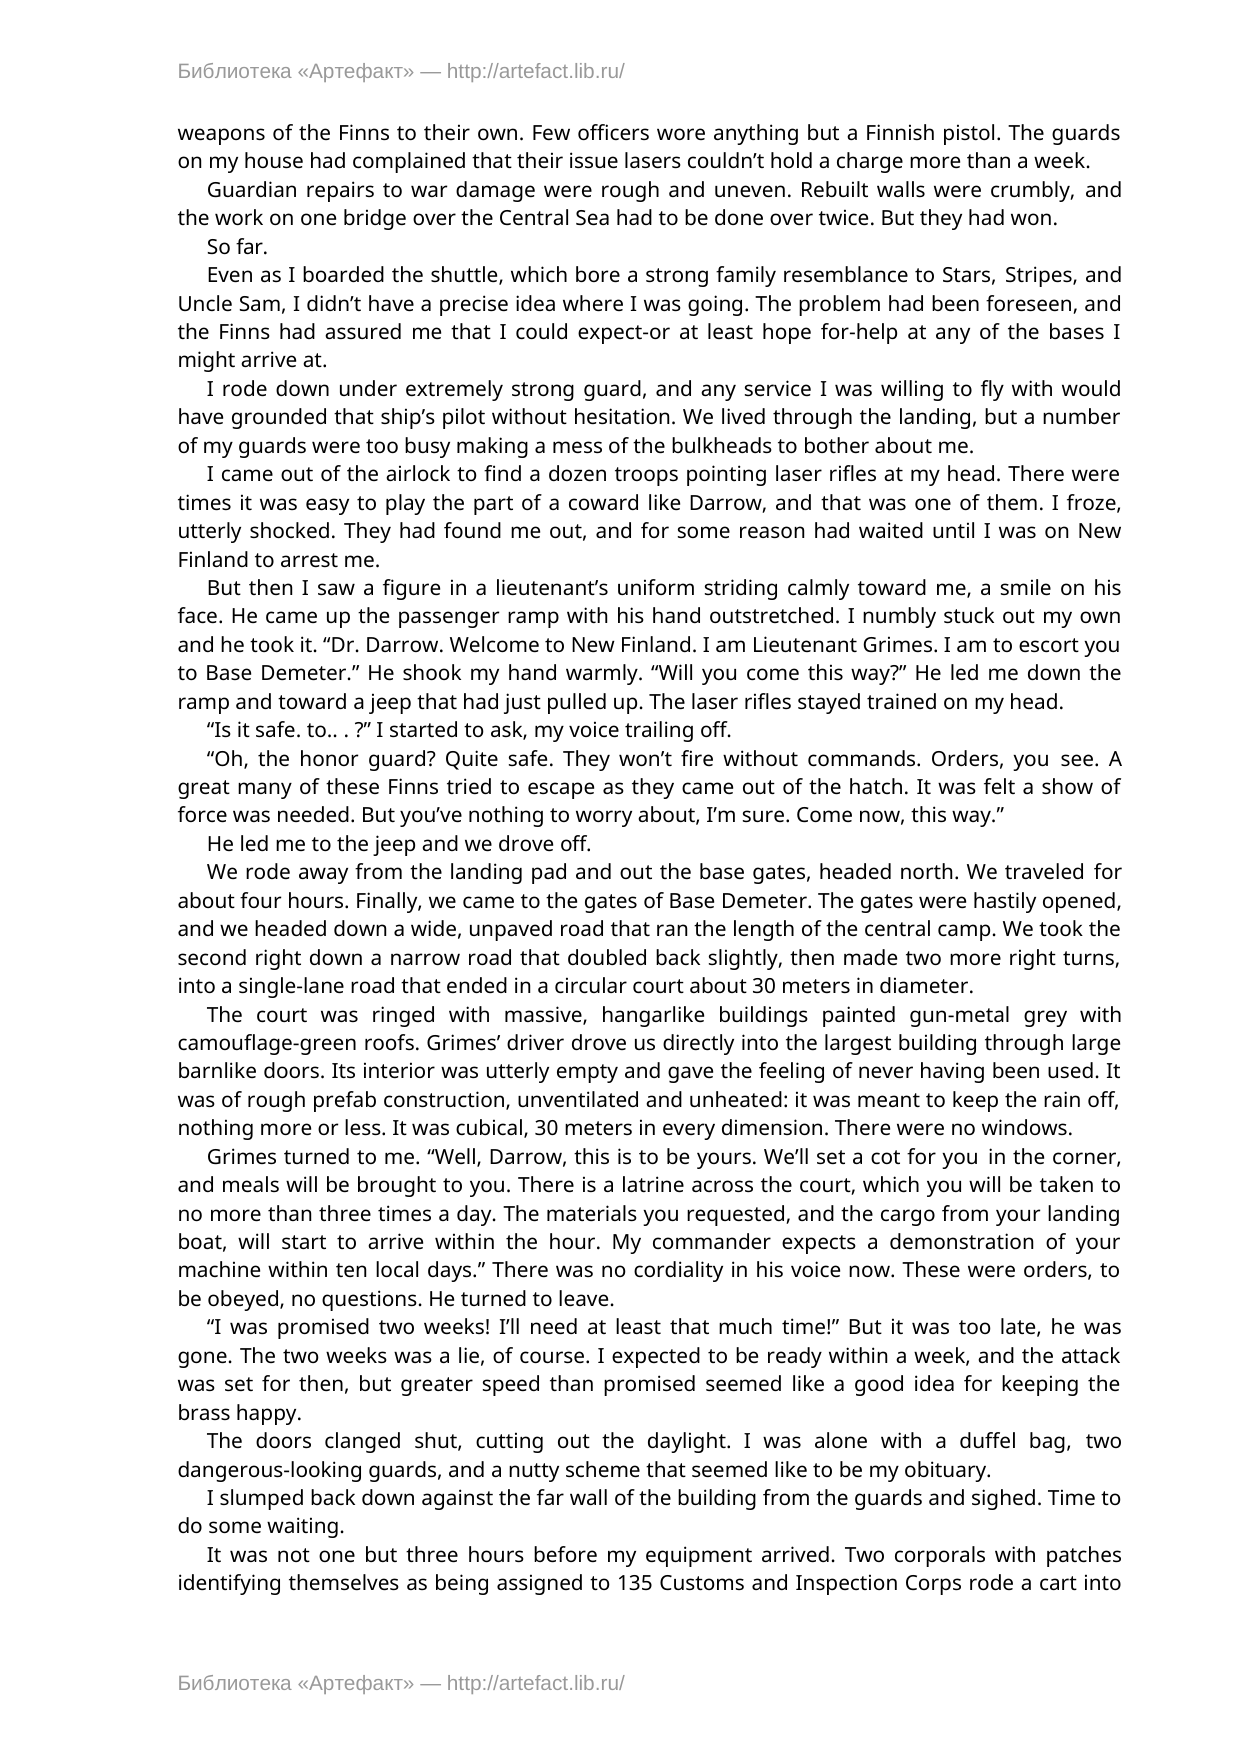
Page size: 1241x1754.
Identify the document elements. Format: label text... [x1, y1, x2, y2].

text Even as I boarded the shuttle, which bore a strong family resemblance to Stars, Stripes, and Uncle Sam, I didn’t have a precise idea where I was going. The problem had been foreseen, and the Finns had assured me that I could expect-or at least hope for-help at any of the bases I might arrive at. [177, 260, 1122, 374]
text But then I saw a figure in a lieutenant’s uniform striding calmly toward me, a smile on his face. He came up the passenger ramp with his hand outstretched. I numbly stuck out my own and he took it. “Dr. Darrow. Welcome to New Finland. I am Lieutenant Grimes. I am to escort you to Base Demeter.” He shook my hand warmly. “Will you come this way?” He led me down the ramp and toward a jeep that had just pulled up. The laser rifles stayed trained on my head. [177, 573, 1122, 715]
text So far. [177, 232, 1122, 260]
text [177, 118, 1122, 175]
text “I was promised two weeks! I’ll need at least that much time!” But it was too late, he was gone. The two weeks was a lie, of course. I expected to be ready within a week, and the attack was set for then, but greater speed than promised seemed like a good idea for keeping the brass happy. [177, 1312, 1122, 1426]
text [177, 1540, 1122, 1597]
text Grimes turned to me. “Well, Darrow, this is to be yours. We’ll set a cot for you in the corner, and meals will be brought to you. There is a latrine across the court, which you will be taken to no more than three times a day. The materials you requested, and the cargo from your landing boat, will start to arrive within the hour. My commander expects a demonstration of your machine within ten local days.” There was no cordiality in his voice now. These were orders, to be obeyed, no questions. He turned to leave. [177, 1142, 1122, 1312]
text The court was ringed with massive, hangarlike buildings painted gun-metal grey with camouflage-green roofs. Grimes’ driver drove us directly into the largest building through large barnlike doors. Its interior was utterly empty and gave the feeling of never having been used. It was of rough prefab construction, unventilated and unheated: it was meant to keep the rain off, nothing more or less. It was cubical, 30 meters in every dimension. There were no windows. [177, 1000, 1122, 1142]
text Guardian repairs to war damage were rough and uneven. Rebuilt walls were crumbly, and the work on one bridge over the Central Sea had to be done over twice. But they had won. [177, 175, 1122, 232]
text He led me to the jeep and we drove off. [177, 829, 1122, 857]
text “Oh, the honor guard? Quite safe. They won’t fire without commands. Orders, you see. A great many of these Finns tried to escape as they came out of the hatch. It was felt a show of force was needed. But you’ve nothing to worry about, I’m sure. Come now, this way.” [177, 744, 1122, 829]
text I slumped back down against the far wall of the building from the guards and sighed. Time to do some waiting. [177, 1483, 1122, 1540]
text I rode down under extremely strong guard, and any service I was willing to fly with would have grounded that ship’s pilot without hesitation. We lived through the landing, but a number of my guards were too busy making a mess of the bulkheads to bother about me. [177, 374, 1122, 459]
text “Is it safe. to.. . ?” I started to ask, my voice trailing off. [177, 715, 1122, 744]
text The doors clanged shut, cutting out the daylight. I was alone with a duffel bag, two dangerous-looking guards, and a nutty scheme that seemed like to be my obituary. [177, 1426, 1122, 1483]
text We rode away from the landing pad and out the base gates, headed north. We traveled for about four hours. Finally, we came to the gates of Base Demeter. The gates were hastily opened, and we headed down a wide, unpaved road that ran the length of the central camp. We took the second right down a narrow road that doubled back slightly, then made two more right turns, into a single-lane road that ended in a circular court about 30 meters in diameter. [177, 857, 1122, 1000]
text I came out of the airlock to find a dozen troops pointing laser rifles at my head. There were times it was easy to play the part of a coward like Darrow, and that was one of them. I froze, utterly shocked. They had found me out, and for some reason had waited until I was on New Finland to arrest me. [177, 459, 1122, 573]
